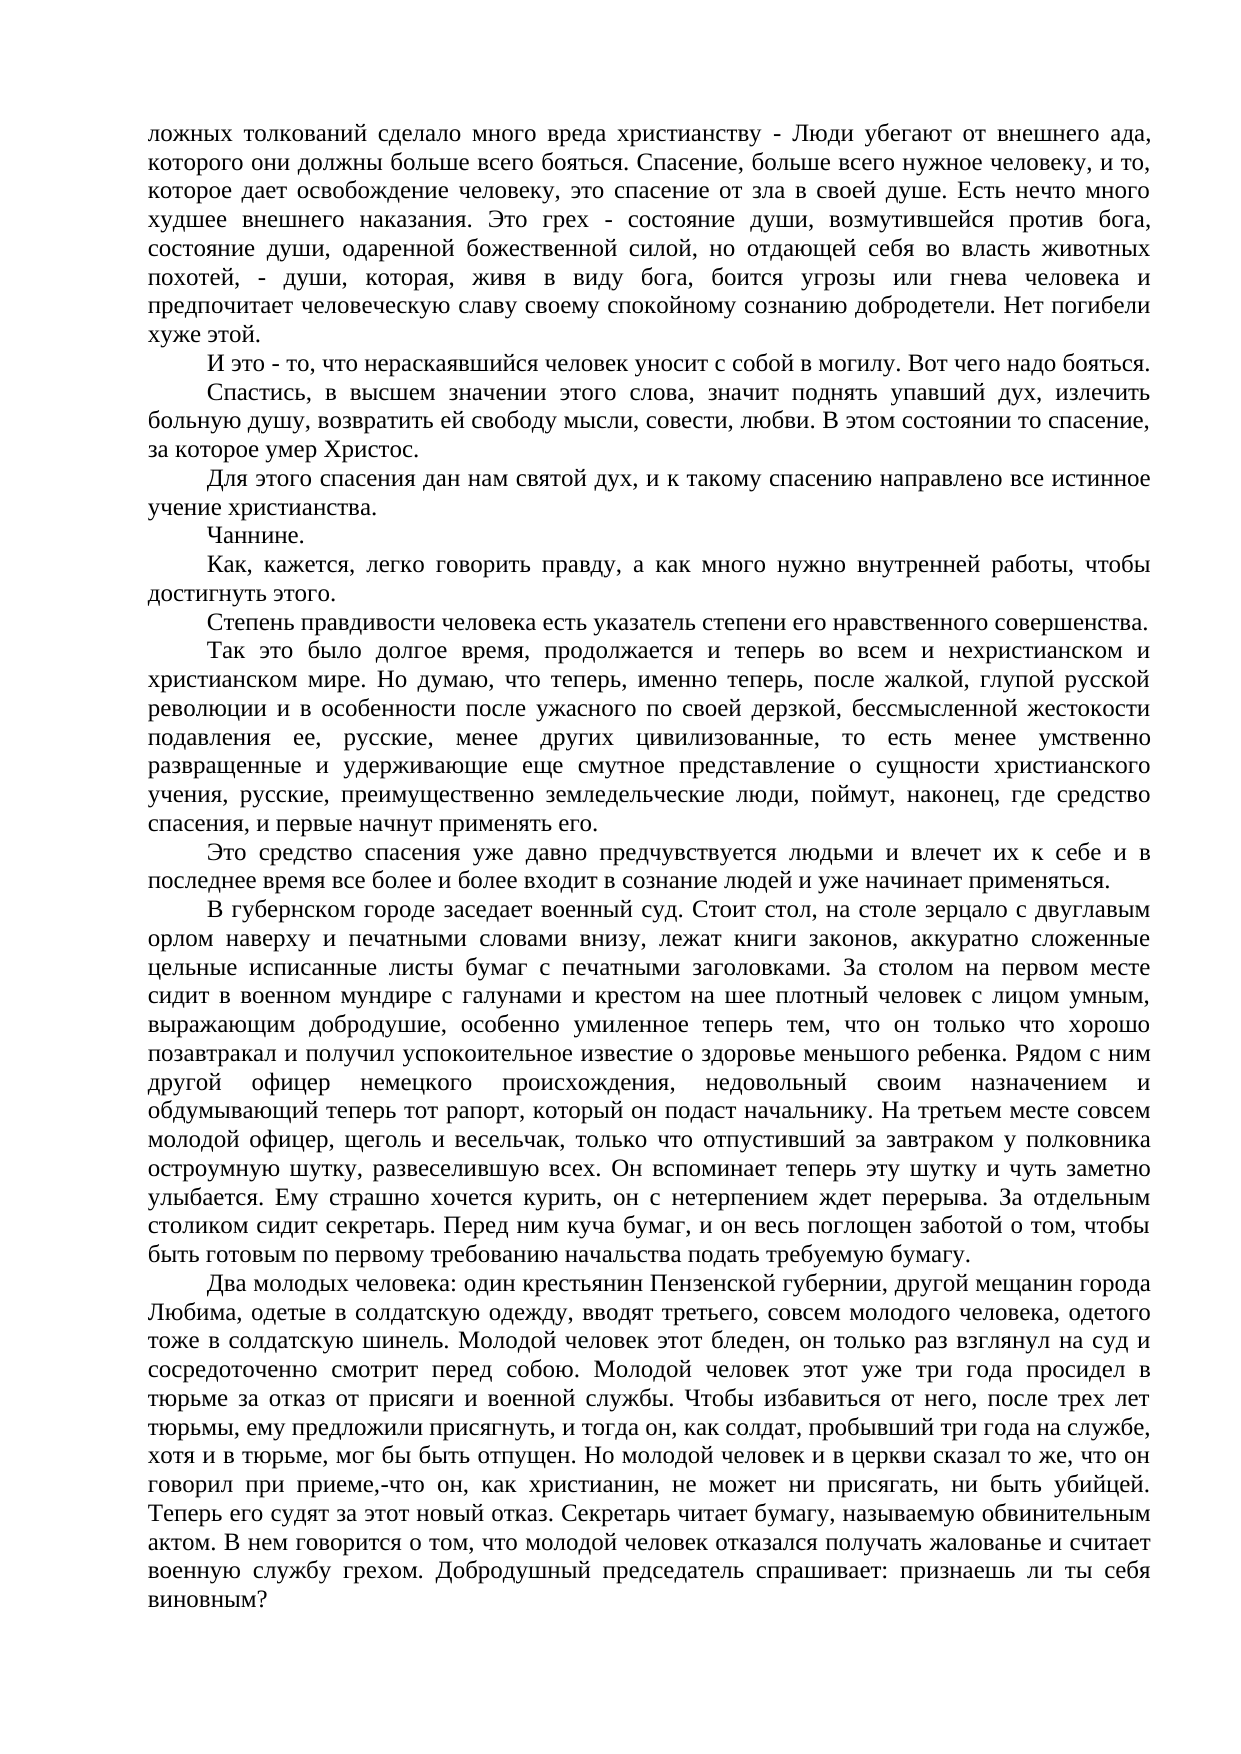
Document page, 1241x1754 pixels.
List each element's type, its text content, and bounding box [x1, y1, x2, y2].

text Это средство спасения уже давно предчувствуется людьми и влечет их к себе и в последнее время все более и более входит в сознание людей и уже начинает применяться. [148, 837, 1152, 894]
text Два молодых человека: один крестьянин Пензенской губернии, другой мещанин города Любима, одетые в солдатскую одежду, вводят третьего, совсем молодого человека, одетого тоже в солдатскую шинель. Молодой человек этот бледен, он только раз взглянул на суд и сосредоточенно смотрит перед собою. Молодой человек этот уже три года просидел в тюрьме за отказ от присяги и военной службы. Чтобы избавиться от него, после трех лет тюрьмы, ему предложили присягнуть, и тогда он, как солдат, пробывший три года на службе, хотя и в тюрьме, мог бы быть отпущен. Но молодой человек и в церкви сказал то же, что он говорил при приеме,-что он, как христианин, не может ни присягать, ни быть убийцей. Теперь его судят за этот новый отказ. Секретарь читает бумагу, называемую обвинительным актом. В нем говорится о том, что молодой человек отказался получать жалованье и считает военную службу грехом. Добродушный председатель спрашивает: признаешь ли ты себя виновным? [148, 1268, 1152, 1613]
text В губернском городе заседает военный суд. Стоит стол, на столе зерцало с двуглавым орлом наверху и печатными словами внизу, лежат книги законов, аккуратно сложенные цельные исписанные листы бумаг с печатными заголовками. За столом на первом месте сидит в военном мундире с галунами и крестом на шее плотный человек с лицом умным, выражающим добродушие, особенно умиленное теперь тем, что он только что хорошо позавтракал и получил успокоительное известие о здоровье меньшого ребенка. Рядом с ним другой офицер немецкого происхождения, недовольный своим назначением и обдумывающий теперь тот рапорт, который он подаст начальнику. На третьем месте совсем молодой офицер, щеголь и весельчак, только что отпустивший за завтраком у полковника остроумную шутку, развеселившую всех. Он вспоминает теперь эту шутку и чуть заметно улыбается. Ему страшно хочется курить, он с нетерпением ждет перерыва. За отдельным столиком сидит секретарь. Перед ним куча бумаг, и он весь поглощен заботой о том, чтобы быть готовым по первому требованию начальства подать требуемую бумагу. [148, 894, 1152, 1268]
text Степень правдивости человека есть указатель степени его нравственного совершенства. [148, 607, 1152, 636]
text Спастись, в высшем значении этого слова, значит поднять упавший дух, излечить больную душу, возвратить ей свободу мысли, совести, любви. В этом состоянии то спасение, за которое умер Христос. [148, 377, 1152, 463]
text И это - то, что нераскаявшийся человек уносит с собой в могилу. Вот чего надо бояться. [148, 348, 1152, 377]
text Для этого спасения дан нам святой дух, и к такому спасению направлено все истинное учение христианства. [148, 463, 1152, 521]
text Как, кажется, легко говорить правду, а как много нужно внутренней работы, чтобы достигнуть этого. [148, 549, 1152, 607]
text Так это было долгое время, продолжается и теперь во всем и нехристианском и христианском мире. Но думаю, что теперь, именно теперь, после жалкой, глупой русской революции и в особенности после ужасного по своей дерзкой, бессмысленной жестокости подавления ее, русские, менее других цивилизованные, то есть менее умственно развращенные и удерживающие еще смутное представление о сущности христианского учения, русские, преимущественно земледельческие люди, поймут, наконец, где средство спасения, и первые начнут применять его. [148, 636, 1152, 837]
text Чаннине. [148, 521, 1152, 549]
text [148, 118, 1152, 348]
